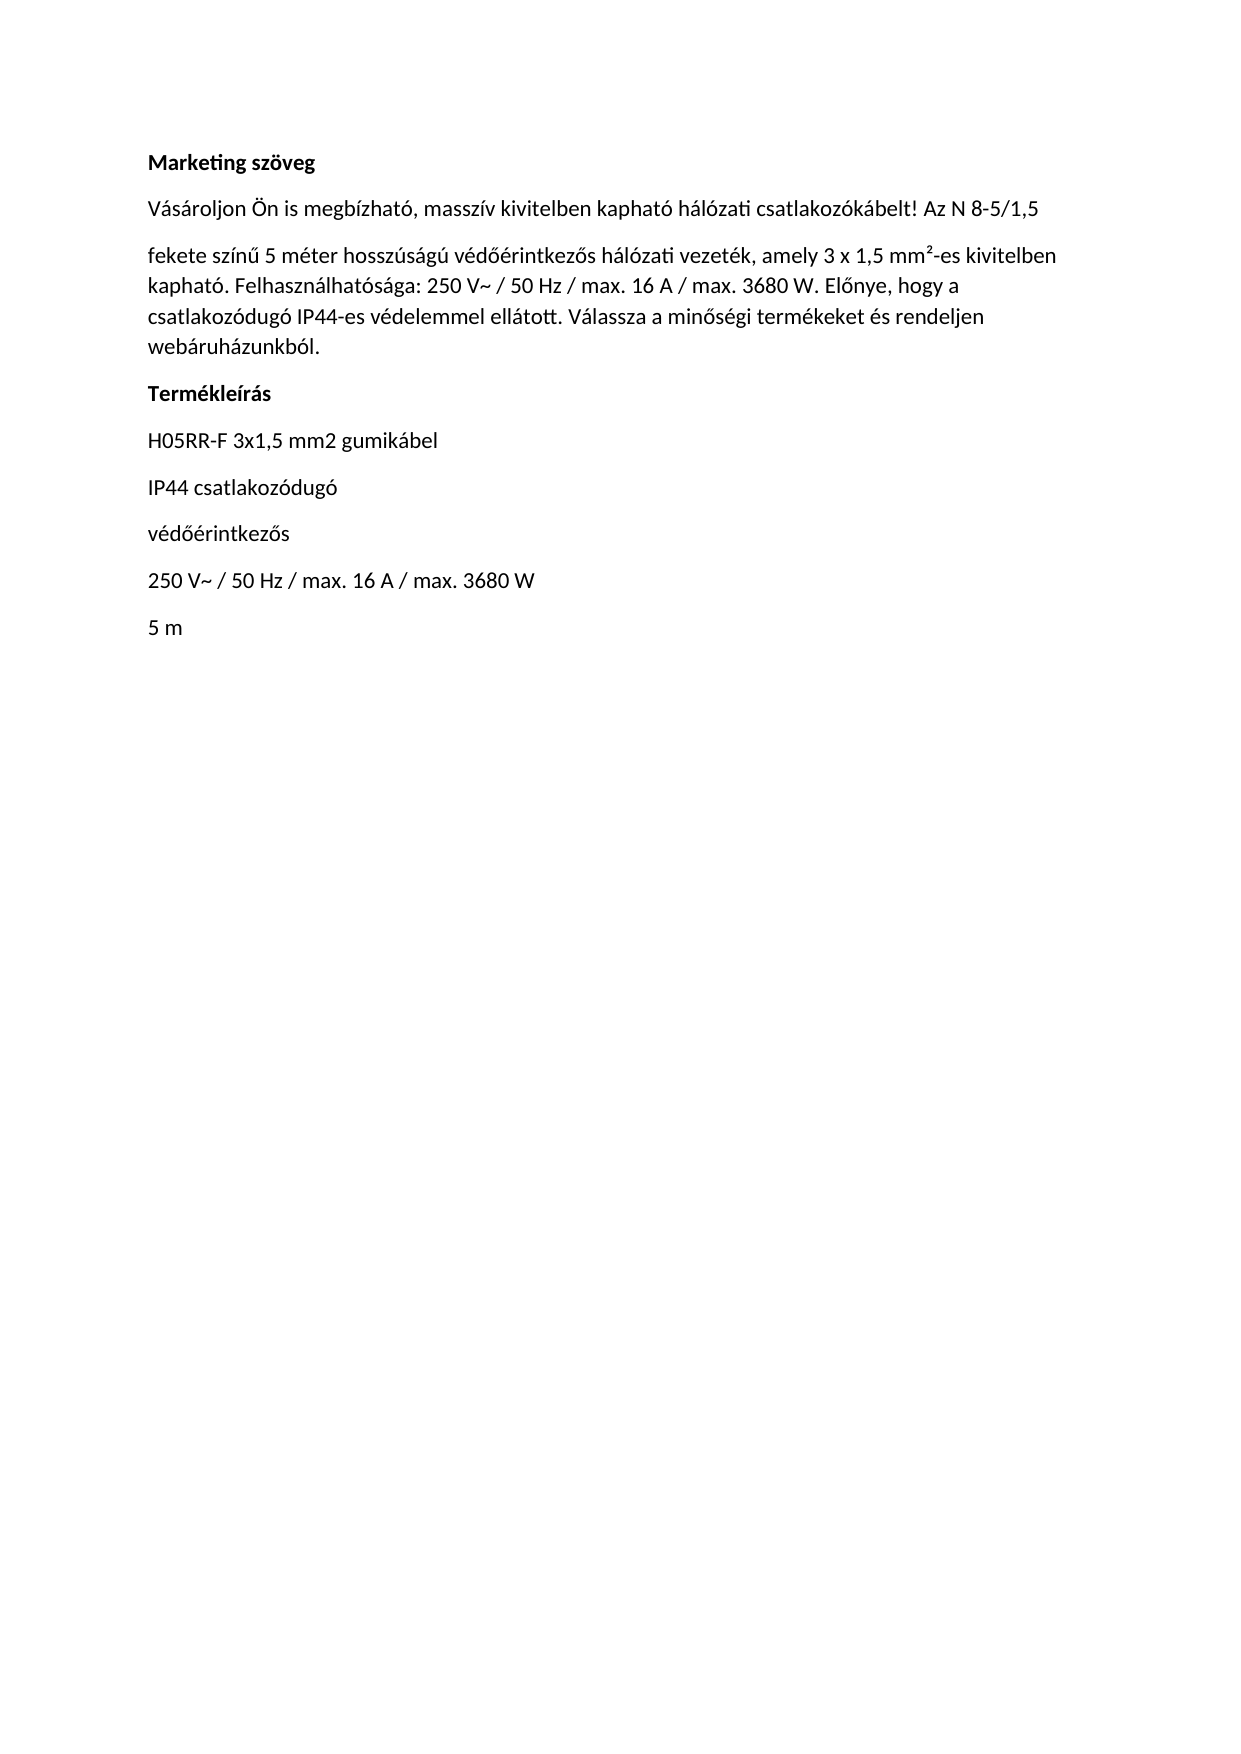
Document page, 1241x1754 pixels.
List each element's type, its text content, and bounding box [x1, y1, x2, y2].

text IP44 csatlakozódugó [148, 473, 1093, 501]
text 5 m [148, 613, 1093, 641]
text 250 V~ / 50 Hz / max. 16 A / max. 3680 W [148, 566, 1093, 594]
text Marketing szöveg [148, 148, 1093, 176]
text H05RR-F 3x1,5 mm2 gumikábel [148, 426, 1093, 454]
text Vásároljon Ön is megbízható, masszív kivitelben kapható hálózati csatlakozókábelt! Az N 8-5/1,5 [148, 194, 1093, 222]
text védőérintkezős [148, 519, 1093, 547]
text fekete színű 5 méter hosszúságú védőérintkezős hálózati vezeték, amely 3 x 1,5 mm²-es kivitelben kapható. Felhasználhatósága: 250 V~ / 50 Hz / max. 16 A / max. 3680 W. Előnye, hogy a csatlakozódugó IP44-es védelemmel ellátott. Válassza a minőségi termékeket és rendeljen webáruházunkból. [148, 241, 1093, 360]
text Termékleírás [148, 379, 1093, 407]
